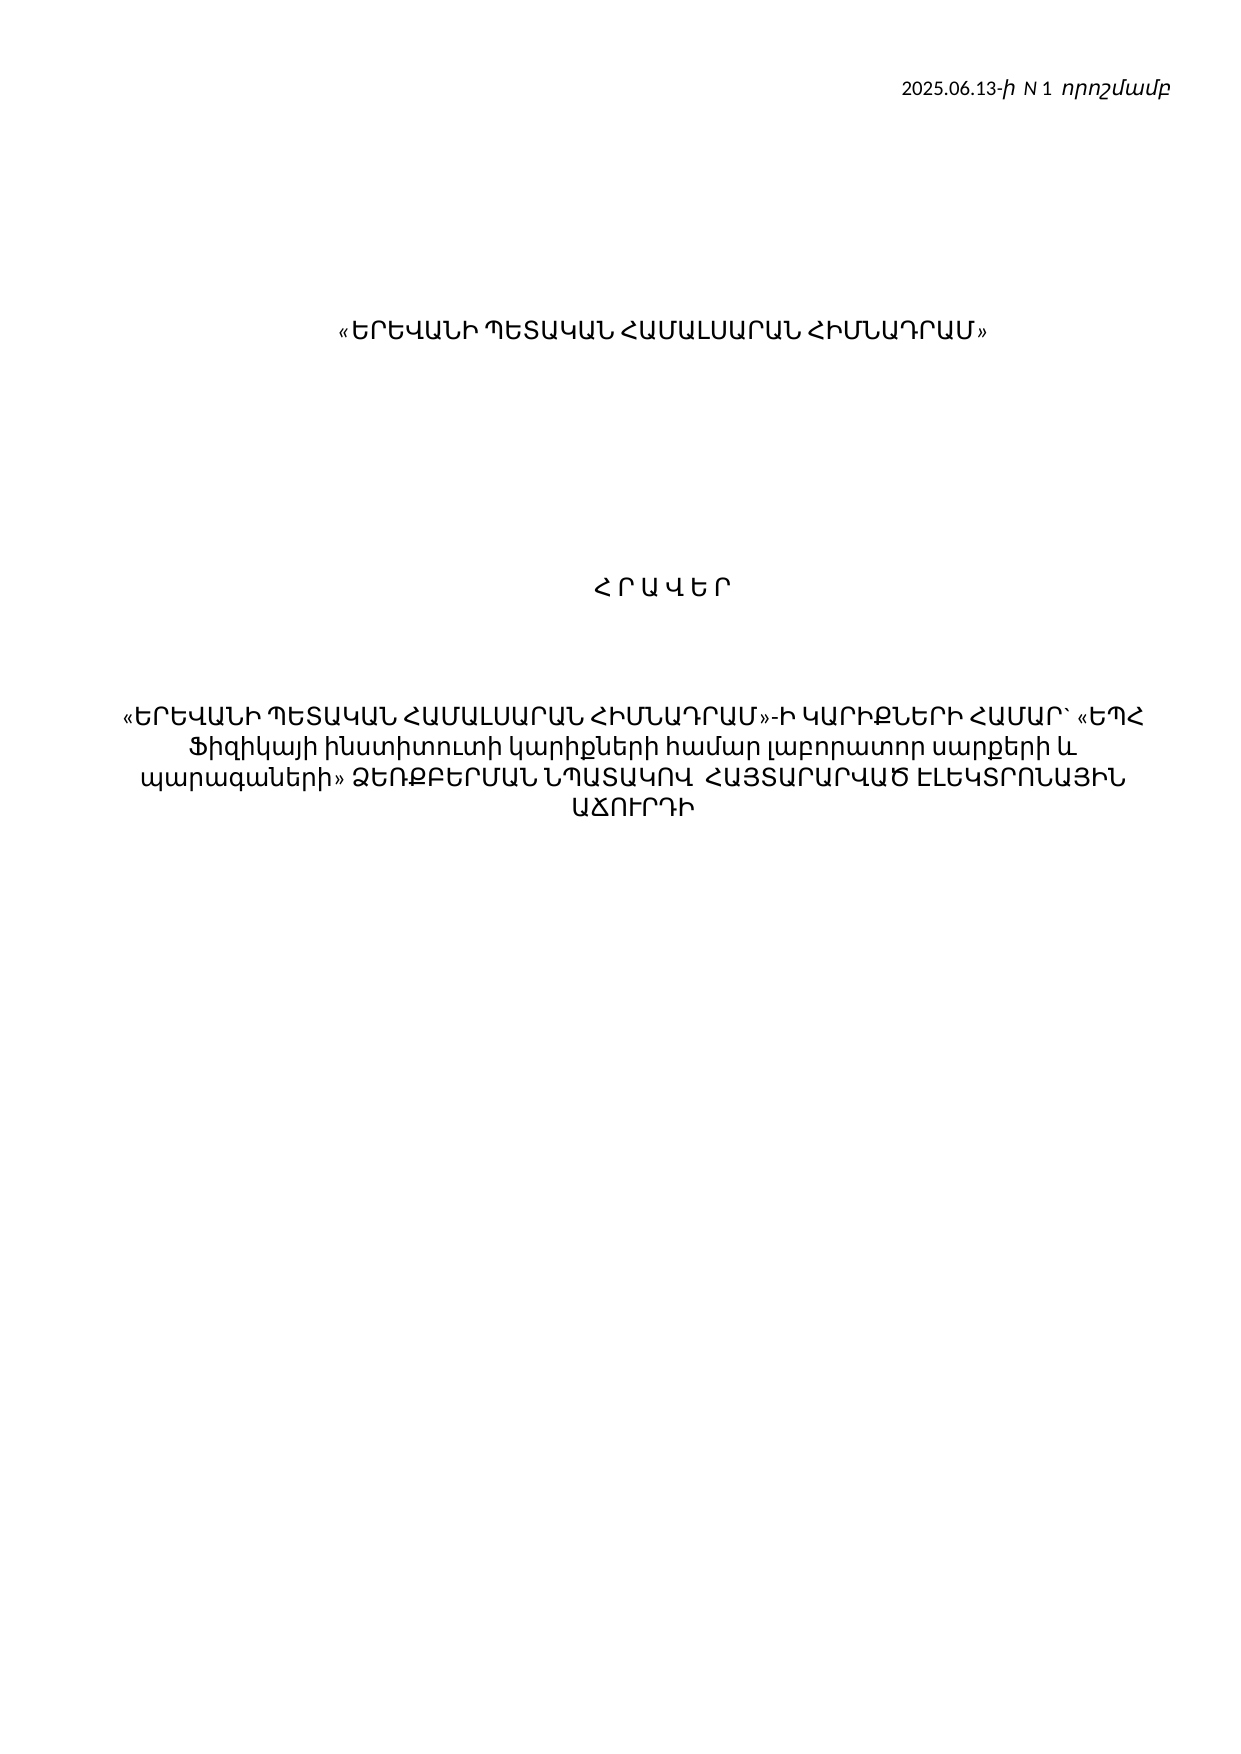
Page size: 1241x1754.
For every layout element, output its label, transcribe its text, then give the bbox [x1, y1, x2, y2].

text Հ Ր Ա Վ Ե Ր [94, 572, 1172, 602]
text « ԵՐԵՎԱՆԻ ՊԵՏԱԿԱՆ ՀԱՄԱԼՍԱՐԱՆ ՀԻՄՆԱԴՐԱՄ» [94, 316, 1172, 346]
text 2025.06.13 -ի N 1 որոշմամբ [94, 75, 1171, 100]
text «ԵՐԵՎԱՆԻ ՊԵՏԱԿԱՆ ՀԱՄԱԼՍԱՐԱՆ ՀԻՄՆԱԴՐԱՄ»-Ի ԿԱՐԻՔՆԵՐԻ ՀԱՄԱՐ` «ԵՊՀ Ֆիզիկայի ինստիտուտի կարիքների համար լաբորատոր սարքերի և պարագաների» ՁԵՌՔԲԵՐՄԱՆ ՆՊԱՏԱԿՈՎ ՀԱՅՏԱՐԱՐՎԱԾ ԷԼԵԿՏՐՈՆԱՅԻՆ ԱՃՈՒՐԴԻ [94, 701, 1172, 823]
